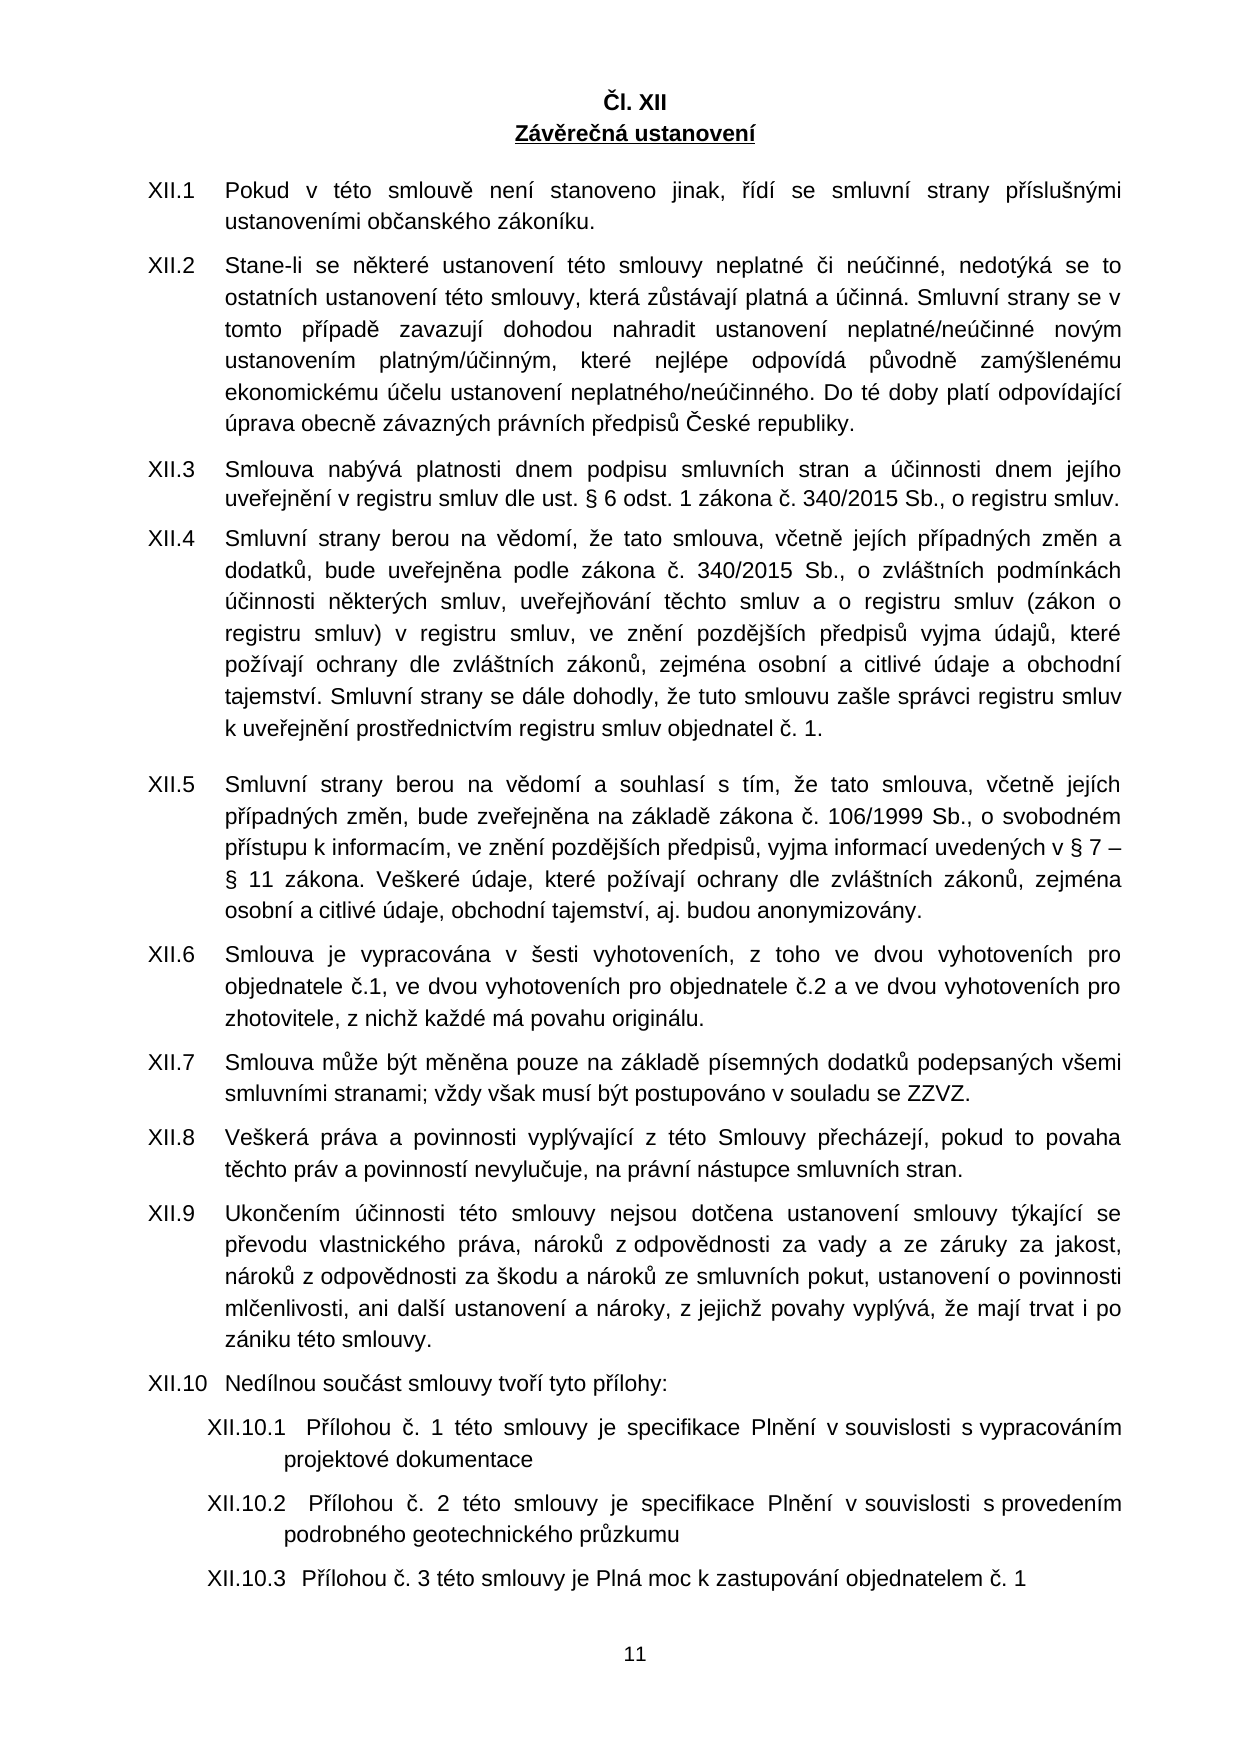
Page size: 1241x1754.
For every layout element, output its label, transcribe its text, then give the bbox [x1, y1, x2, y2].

list Smluvní strany berou na vědomí, že tato smlouva, včetně jejích případných změn a dodatků, bude uveřejněna podle zákona č. 340/2015 Sb., o zvláštních podmínkách účinnosti některých smluv, uveřejňování těchto smluv a o registru smluv (zákon o registru smluv) v registru smluv, ve znění pozdějších předpisů vyjma údajů, které požívají ochrany dle zvláštních zákonů, zejména osobní a citlivé údaje a obchodní tajemství. Smluvní strany se dále dohodly, že tuto smlouvu zašle správci registru smluv k uveřejnění prostřednictvím registru smluv objednatel č. 1. [148, 525, 1122, 741]
list Smlouva nabývá platnosti dnem podpisu smluvních stran a účinnosti dnem jejího uveřejnění v registru smluv dle ust. § 6 odst. 1 zákona č. 340/2015 Sb., o registru smluv. [148, 454, 1122, 513]
list Smluvní strany berou na vědomí a souhlasí s tím, že tato smlouva, včetně jejích případných změn, bude zveřejněna na základě zákona č. 106/1999 Sb., o svobodném přístupu k informacím, ve znění pozdějších předpisů, vyjma informací uvedených v § 7 – § 11 zákona. Veškeré údaje, které požívají ochrany dle zvláštních zákonů, zejména osobní a citlivé údaje, obchodní tajemství, aj. budou anonymizovány. [148, 771, 1122, 924]
list Smlouva je vypracována v šesti vyhotoveních, z toho ve dvou vyhotoveních pro objednatele č.1, ve dvou vyhotoveních pro objednatele č.2 a ve dvou vyhotoveních pro zhotovitele, z nichž každé má povahu originálu. [148, 941, 1122, 1031]
list Ukončením účinnosti této smlouvy nejsou dotčena ustanovení smlouvy týkající se převodu vlastnického práva, nároků z odpovědnosti za vady a ze záruky za jakost, nároků z odpovědnosti za škodu a nároků ze smluvních pokut, ustanovení o povinnosti mlčenlivosti, ani další ustanovení a nároky, z jejichž povahy vyplývá, že mají trvat i po zániku této smlouvy. [148, 1200, 1122, 1352]
list Veškerá práva a povinnosti vyplývající z této Smlouvy přecházejí, pokud to povaha těchto práv a povinností nevylučuje, na právní nástupce smluvních stran. [148, 1124, 1122, 1182]
text Závěrečná ustanovení [148, 89, 1122, 147]
list Přílohou č. 2 této smlouvy je specifikace Plnění v souvislosti s provedením podrobného geotechnického průzkumu [207, 1490, 1122, 1548]
list Nedílnou součást smlouvy tvoří tyto přílohy: [148, 1370, 1122, 1396]
list Smlouva může být měněna pouze na základě písemných dodatků podepsaných všemi smluvními stranami; vždy však musí být postupováno v souladu se ZZVZ. [148, 1048, 1122, 1106]
list Stane-li se některé ustanovení této smlouvy neplatné či neúčinné, nedotýká se to ostatních ustanovení této smlouvy, která zůstávají platná a účinná. Smluvní strany se v tomto případě zavazují dohodou nahradit ustanovení neplatné/neúčinné novým ustanovením platným/účinným, které nejlépe odpovídá původně zamýšlenému ekonomickému účelu ustanovení neplatného/neúčinného. Do té doby platí odpovídající úprava obecně závazných právních předpisů České republiky. [148, 252, 1122, 437]
list Přílohou č. 1 této smlouvy je specifikace Plnění v souvislosti s vypracováním projektové dokumentace [207, 1414, 1122, 1472]
list Přílohou č. 3 této smlouvy je Plná moc k zastupování objednatelem č. 1 [207, 1565, 1122, 1592]
list Pokud v této smlouvě není stanoveno jinak, řídí se smluvní strany příslušnými ustanoveními občanského zákoníku. [148, 177, 1122, 235]
